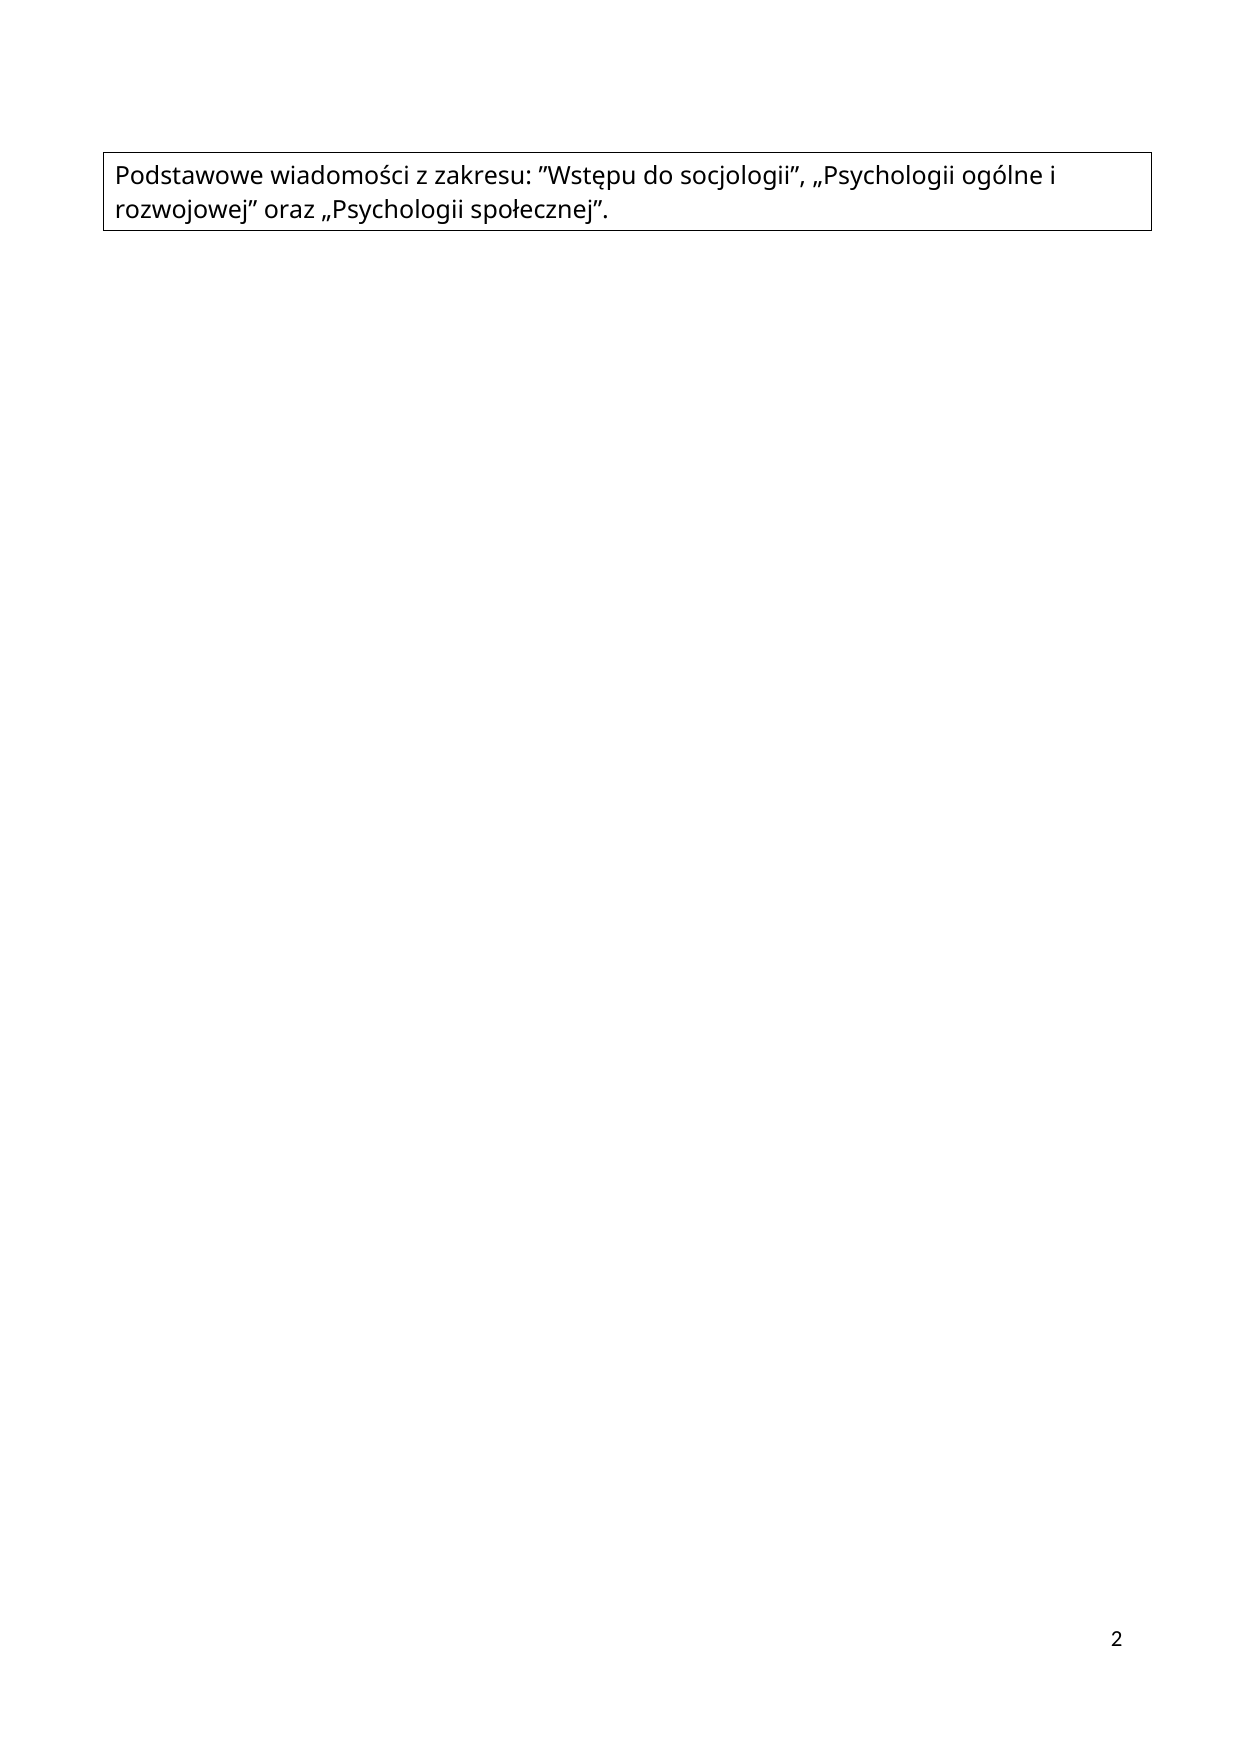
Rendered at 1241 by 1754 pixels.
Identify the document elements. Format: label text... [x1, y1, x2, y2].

table_header Podstawowe wiadomości z zakresu: ”Wstępu do socjologii”, „Psychologii ogólne i rozwojowej” oraz „Psychologii społecznej”. [104, 153, 1151, 230]
